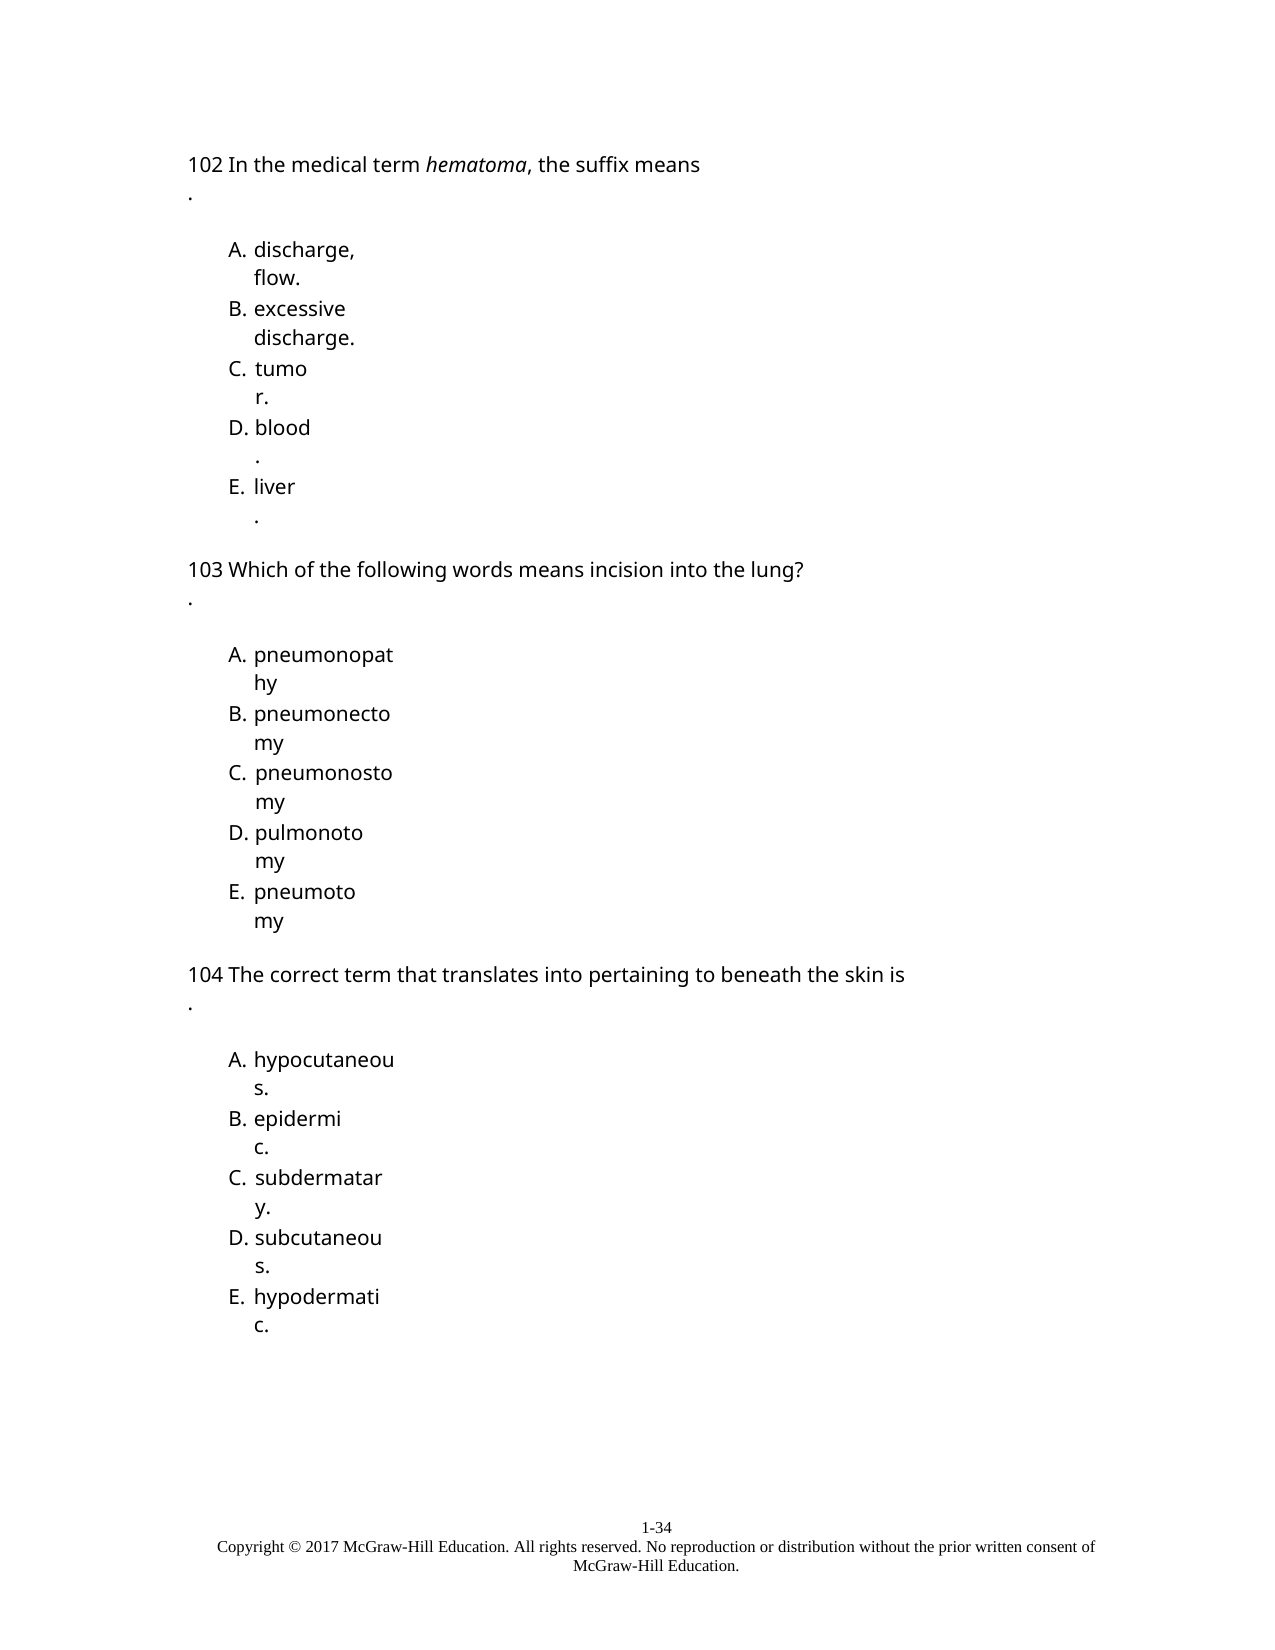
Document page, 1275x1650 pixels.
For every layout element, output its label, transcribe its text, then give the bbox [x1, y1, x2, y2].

table_header 102. [188, 150, 228, 529]
table_header 104. [188, 960, 228, 1339]
table_header In the medical term hematoma, the suffix means [228, 150, 1125, 529]
table_header Which of the following words means incision into the lung? [228, 555, 1125, 934]
table_header 103. [188, 555, 228, 934]
table_header The correct term that translates into pertaining to beneath the skin is [228, 960, 1125, 1339]
